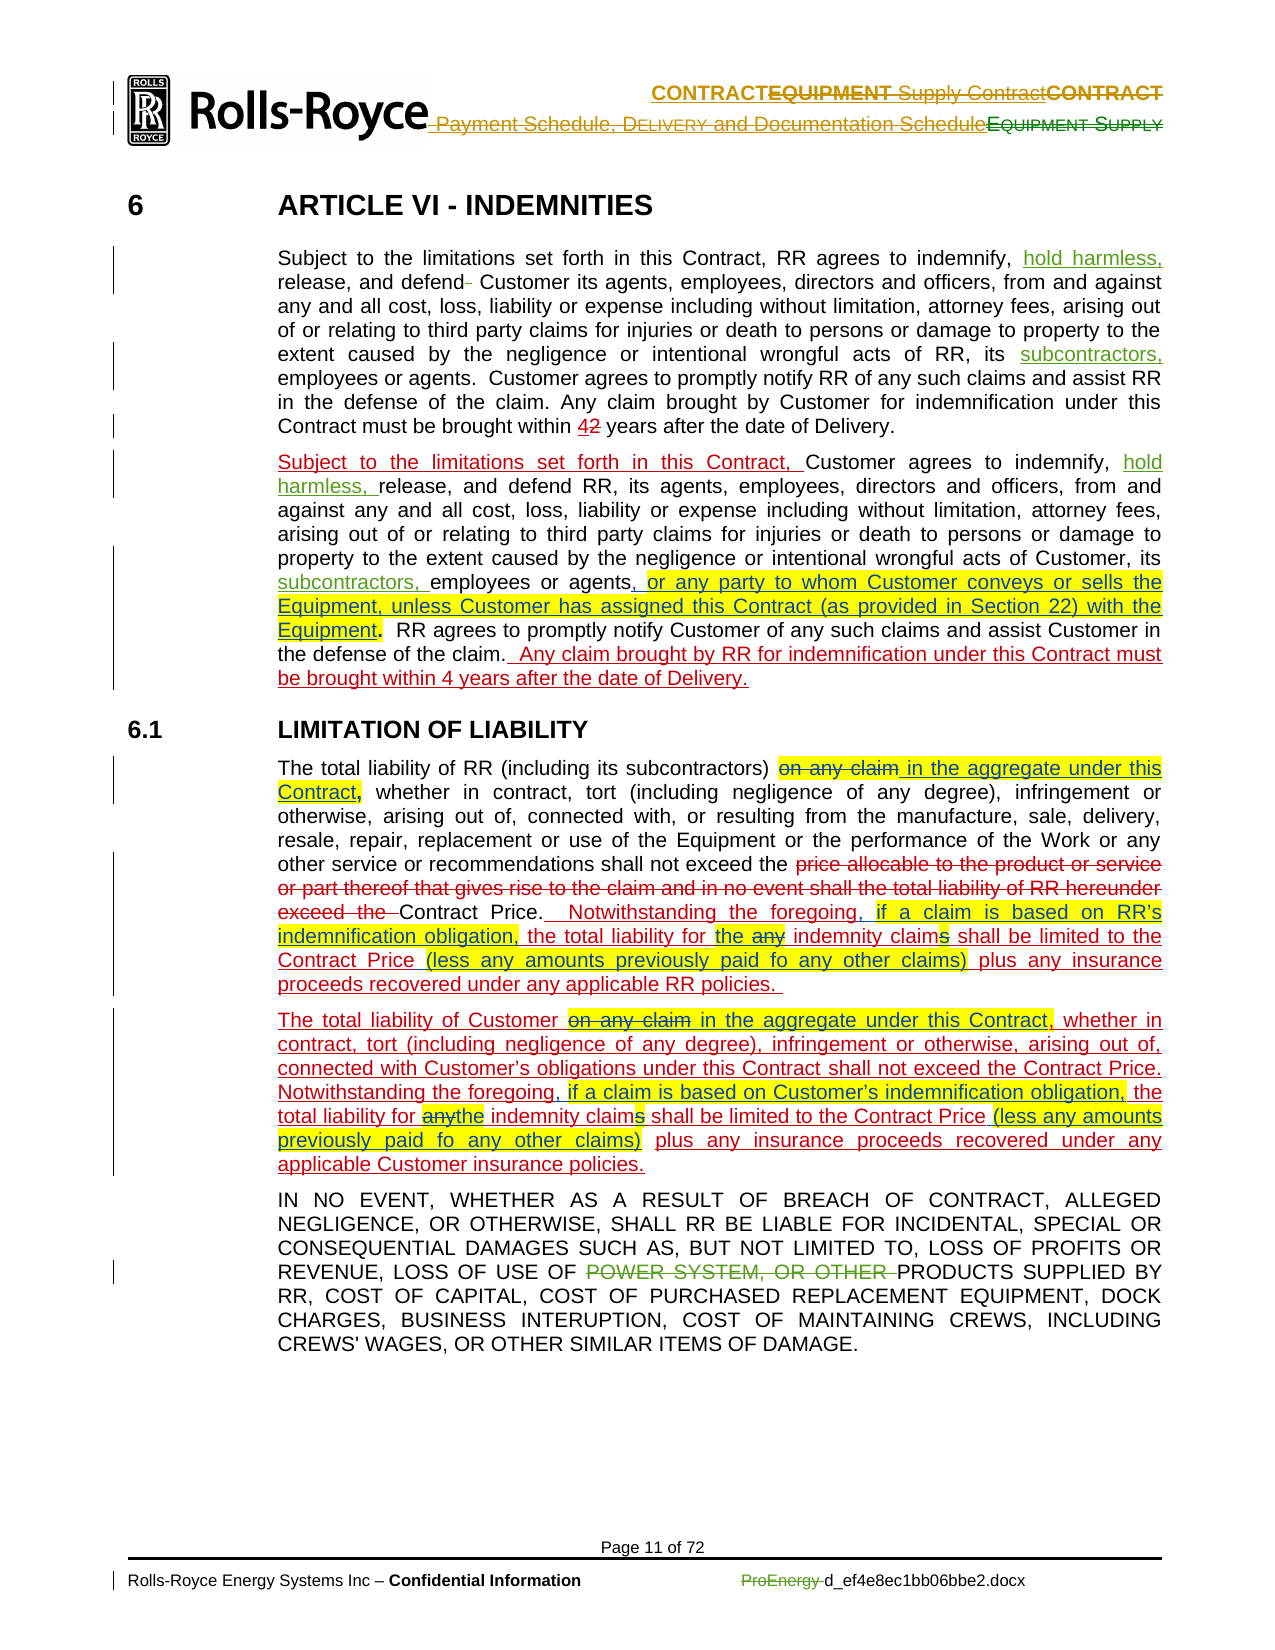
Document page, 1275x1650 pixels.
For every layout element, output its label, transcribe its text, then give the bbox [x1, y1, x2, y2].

subtitle ARTICLE VI - INDEMNITIES [127, 187, 1162, 221]
text The total liability of RR (including its subcontractors) , whether in contract, tort (including negligence of any degree), infringement or otherwise, arising out of, connected with, or resulting from the manufacture, sale, delivery, resale, repair, replacement or use of the Equipment or the performance of the Work or any other service or recommendations shall not exceed the Contract Price. [277, 890, 1162, 945]
text The total liability of RR (including its subcontractors) , whether in contract, tort (including negligence of any degree), infringement or otherwise, arising out of, connected with, or resulting from the manufacture, sale, delivery, resale, repair, replacement or use of the Equipment or the performance of the Work or any other service or recommendations shall not exceed the Contract Price. [277, 756, 1162, 889]
text Customer agrees to indemnify, release, and defend RR, its agents, employees, directors and officers, from and against any and all cost, loss, liability or expense including without limitation, attorney fees, arising out of or relating to third party claims for injuries or death to persons or damage to property to the extent caused by the negligence or intentional wrongful acts of Customer, its employees or agents. RR agrees to promptly notify Customer of any such claims and assist Customer in the defense of the claim. [277, 618, 1162, 690]
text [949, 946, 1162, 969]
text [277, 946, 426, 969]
text IN NO EVENT, WHETHER AS A RESULT OF BREACH OF CONTRACT, ALLEGED NEGLIGENCE, OR OTHERWISE, SHALL RR BE LIABLE FOR INCIDENTAL, SPECIAL OR CONSEQUENTIAL DAMAGES SUCH AS, BUT NOT LIMITED TO, LOSS OF PROFITS OR REVENUE, LOSS OF USE OF PRODUCTS SUPPLIED BY RR, COST OF CAPITAL, COST OF PURCHASED REPLACEMENT EQUIPMENT, DOCK CHARGES, BUSINESS INTERUPTION, COST OF MAINTAINING CREWS, INCLUDING CREWS' WAGES, OR OTHER SIMILAR ITEMS OF DAMAGE. [277, 1188, 1162, 1356]
text Subject to the limitations set forth in this Contract, RR agrees to indemnify, release, and defend Customer its agents, employees, directors and officers, from and against any and all cost, loss, liability or expense including without limitation, attorney fees, arising out of or relating to third party claims for injuries or death to persons or damage to property to the extent caused by the negligence or intentional wrongful acts of RR, its employees or agents. Customer agrees to promptly notify RR of any such claims and assist RR in the defense of the claim. Any claim brought by Customer for indemnification under this Contract must be brought within years after the date of Delivery. [277, 246, 1162, 438]
picture [127, 75, 428, 146]
subtitle LIMITATION OF LIABILITY [127, 715, 1162, 743]
text Customer agrees to indemnify, release, and defend RR, its agents, employees, directors and officers, from and against any and all cost, loss, liability or expense including without limitation, attorney fees, arising out of or relating to third party claims for injuries or death to persons or damage to property to the extent caused by the negligence or intentional wrongful acts of Customer, its employees or agents. RR agrees to promptly notify Customer of any such claims and assist Customer in the defense of the claim. [277, 450, 1162, 615]
